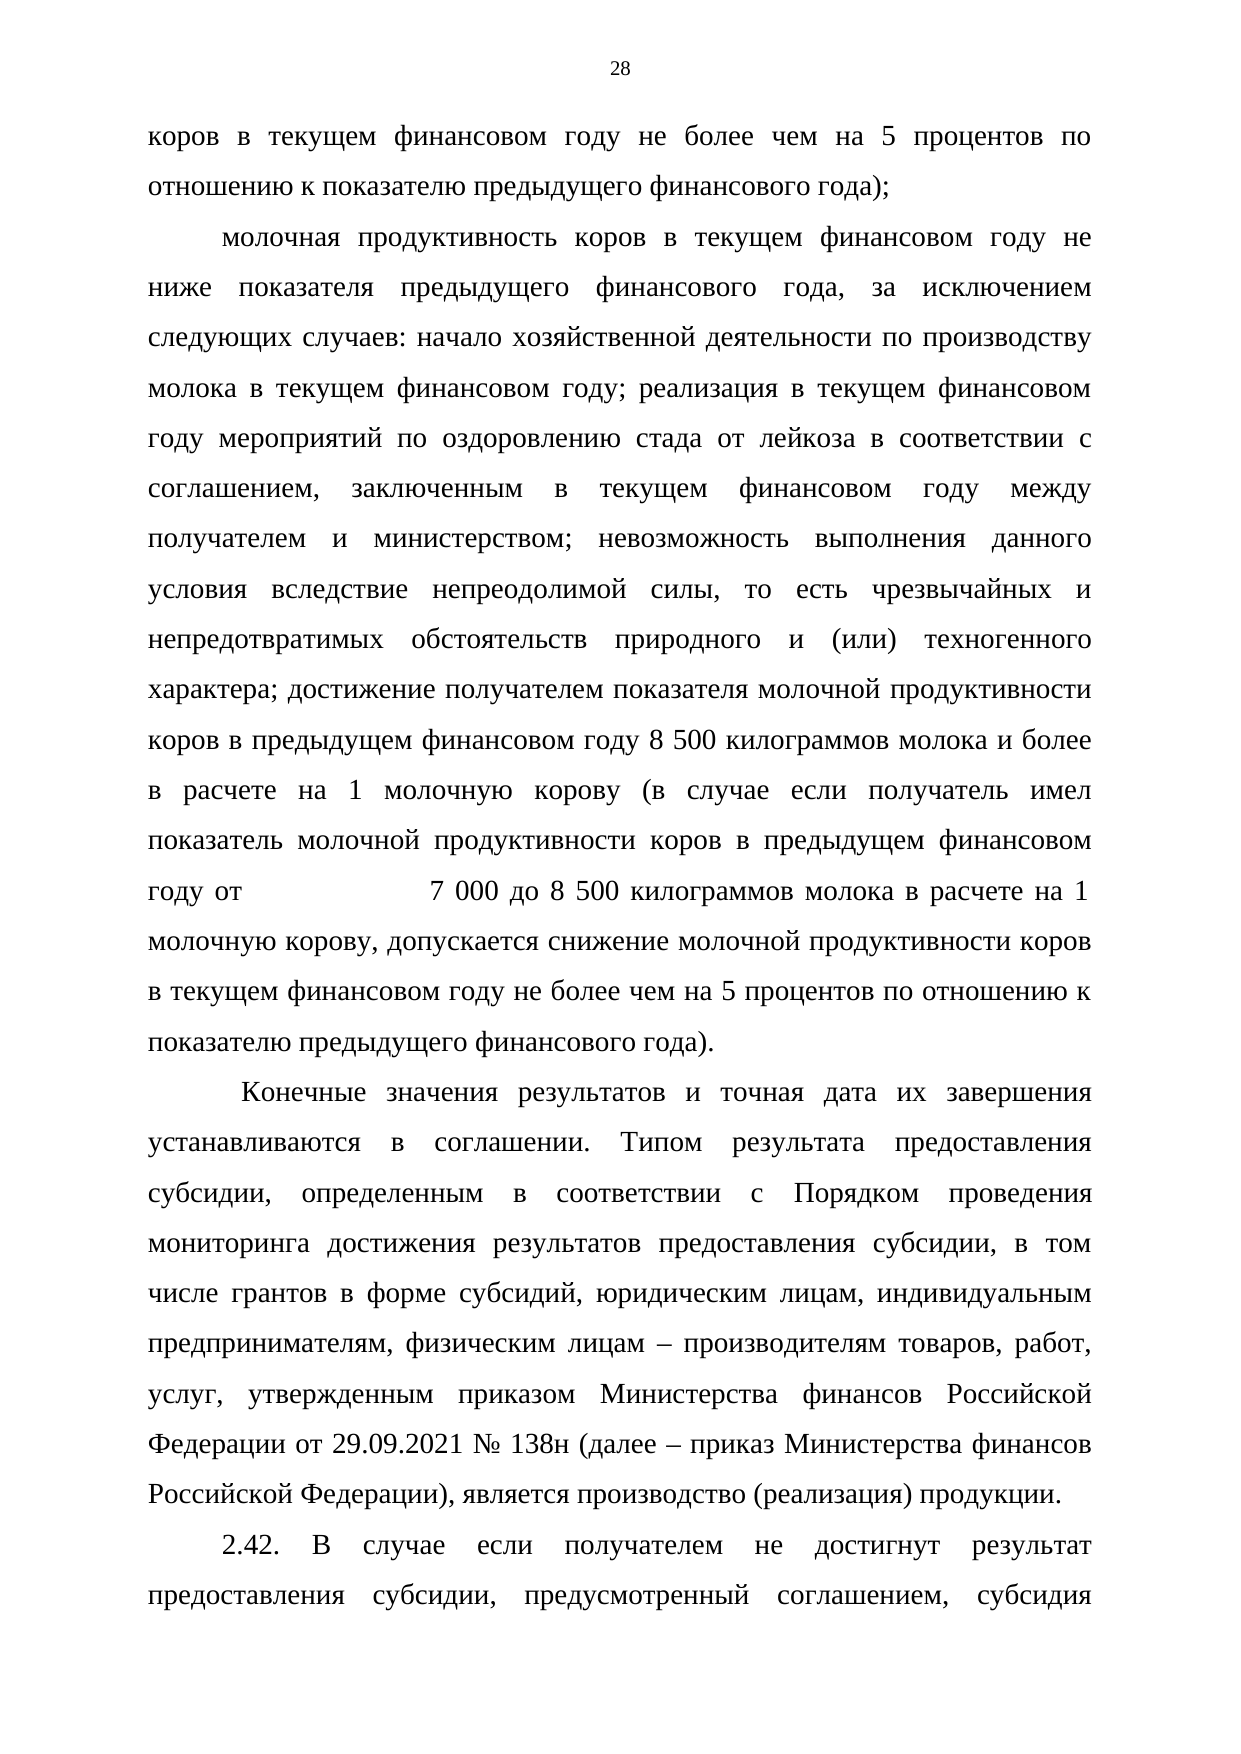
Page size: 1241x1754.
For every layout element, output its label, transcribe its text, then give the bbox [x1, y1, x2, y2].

text молочная продуктивность коров в текущем финансовом году не ниже показателя предыдущего финансового года, за исключением следующих случаев: начало хозяйственной деятельности по производству молока в текущем финансовом году; реализация в текущем финансовом году мероприятий по оздоровлению стада от лейкоза в соответствии с соглашением, заключенным в текущем финансовом году между получателем и министерством; невозможность выполнения данного условия вследствие непреодолимой силы, то есть чрезвычайных и непредотвратимых обстоятельств природного и (или) техногенного характера; достижение получателем показателя молочной продуктивности коров в предыдущем финансовом году 8 500 килограммов молока и более в расчете на 1 молочную корову (в случае если получатель имел показатель молочной продуктивности коров в предыдущем финансовом году от 7 000 до 8 500 килограммов молока в расчете на 1 молочную корову, допускается снижение молочной продуктивности коров в текущем финансовом году не более чем на 5 процентов по отношению к показателю предыдущего финансового года). [148, 219, 1092, 1057]
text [148, 1527, 1092, 1611]
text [148, 118, 1092, 202]
text Конечные значения результатов и точная дата их завершения устанавливаются в соглашении. Типом результата предоставления субсидии, определенным в соответствии с Порядком проведения мониторинга достижения результатов предоставления субсидии, в том числе грантов в форме субсидий, юридическим лицам, индивидуальным предпринимателям, физическим лицам – производителям товаров, работ, услуг, утвержденным приказом Министерства финансов Российской Федерации от 29.09.2021 № 138н (далее – приказ Министерства финансов Российской Федерации), является производство (реализация) продукции. [148, 1074, 1092, 1510]
